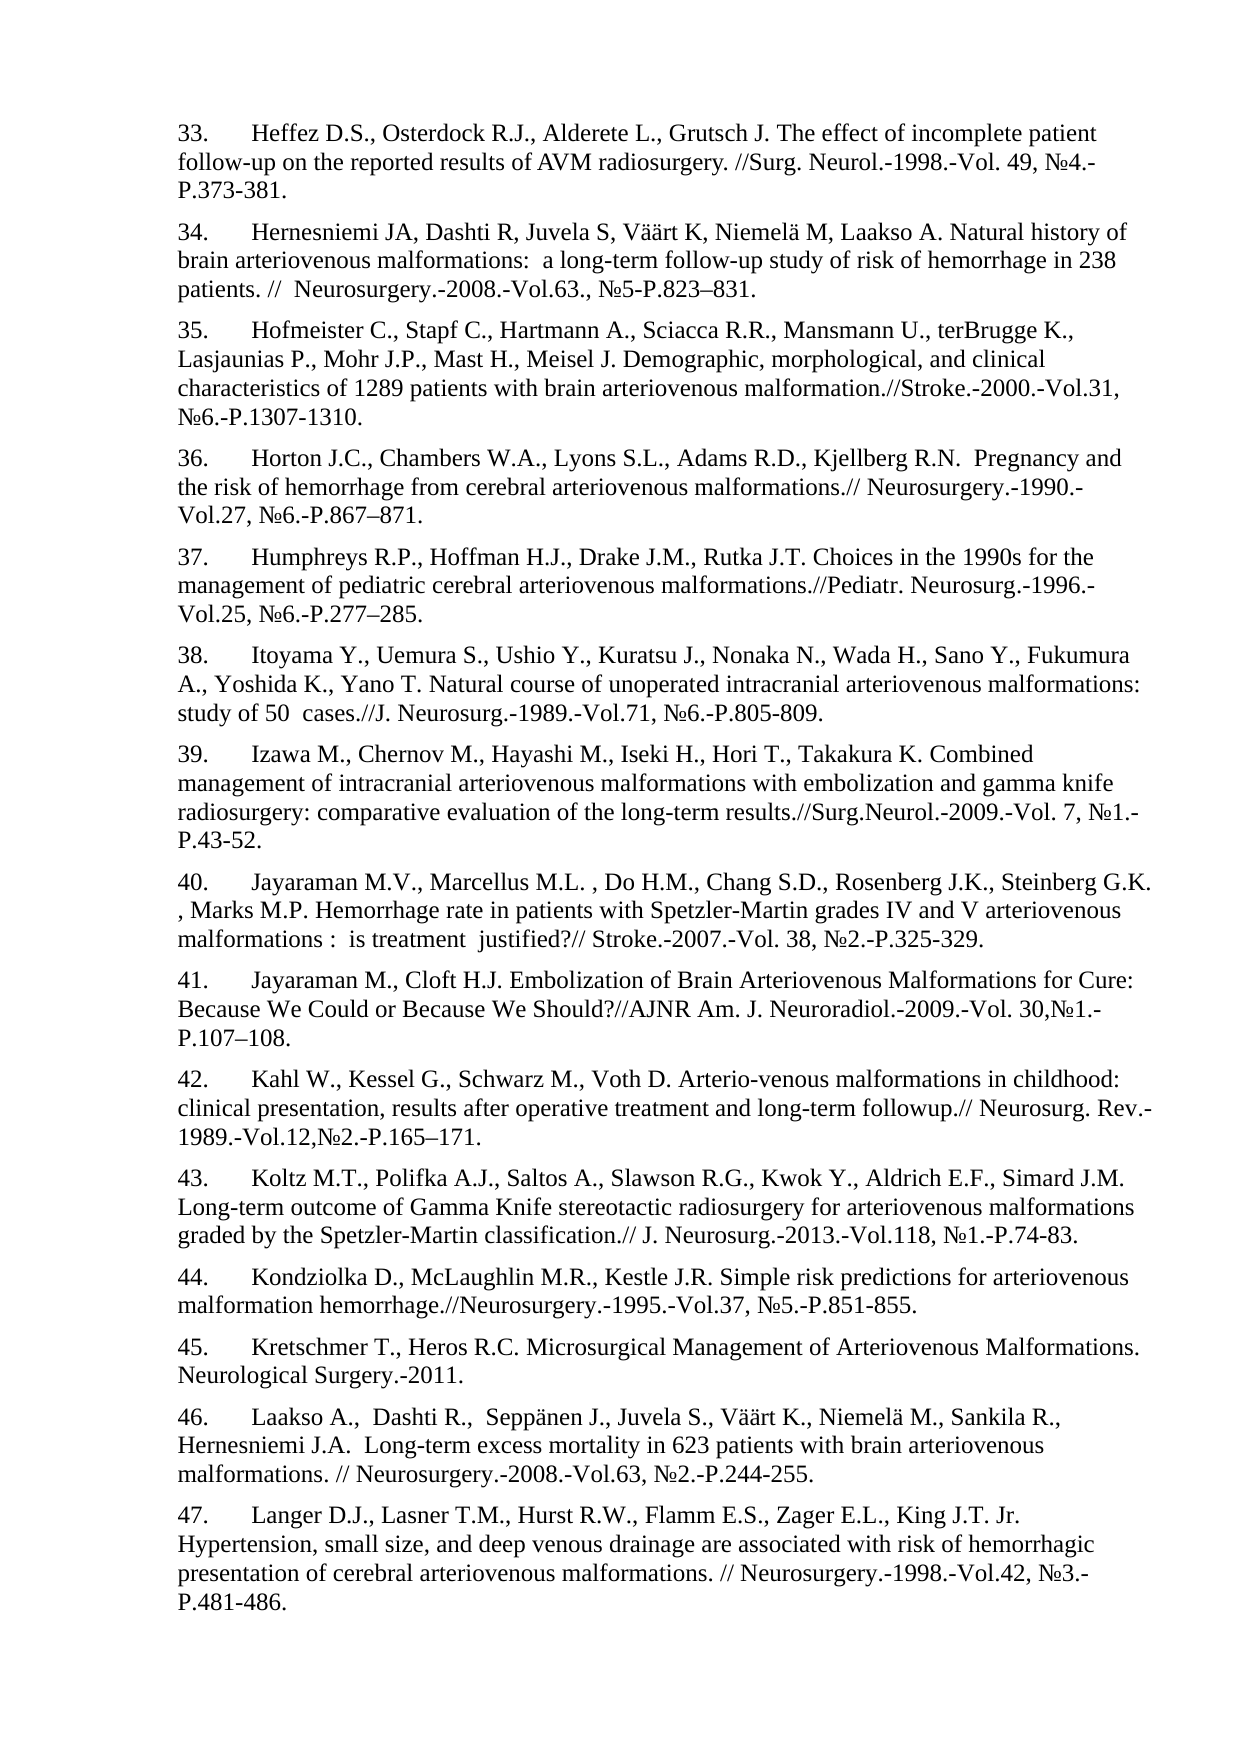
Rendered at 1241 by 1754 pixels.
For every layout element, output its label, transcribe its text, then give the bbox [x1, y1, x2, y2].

list Kretschmer T., Heros R.C. Microsurgical Management of Arteriovenous Malformations. Neurological Surgery.-2011. [177, 1332, 1151, 1389]
list Humphreys R.P., Hoffman H.J., Drake J.M., Rutka J.T. Choices in the 1990s for the management of pediatric cerebral arteriovenous malformations.//Pediatr. Neurosurg.-1996.-Vol.25, №6.-P.277–285. [177, 542, 1153, 628]
list Langer D.J., Lasner T.M., Hurst R.W., Flamm E.S., Zager E.L., King J.T. Jr. Hypertension, small size, and deep venous drainage are associated with risk of hemorrhagic presentation of cerebral arteriovenous malformations. // Neurosurgery.-1998.-Vol.42, №3.-P.481-486. [177, 1501, 1152, 1616]
list Horton J.C., Chambers W.A., Lyons S.L., Adams R.D., Kjellberg R.N. Pregnancy and the risk of hemorrhage from cerebral arteriovenous malformations.// Neurosurgery.-1990.-Vol.27, №6.-P.867–871. [177, 443, 1153, 529]
list Jayaraman M.V., Marcellus M.L. , Do H.M., Chang S.D., Rosenberg J.K., Steinberg G.K. , Marks M.P. Hemorrhage rate in patients with Spetzler-Martin grades IV and V arteriovenous malformations : is treatment justified?// Stroke.-2007.-Vol. 38, №2.-P.325-329. [177, 867, 1151, 953]
list Koltz M.T., Polifka A.J., Saltos A., Slawson R.G., Kwok Y., Aldrich E.F., Simard J.M. Long-term outcome of Gamma Knife stereotactic radiosurgery for arteriovenous malformations graded by the Spetzler-Martin classification.// J. Neurosurg.-2013.-Vol.118, №1.-P.74-83. [177, 1163, 1151, 1249]
list Izawa M., Chernov M., Hayashi M., Iseki H., Hori T., Takakura K. Combined management of intracranial arteriovenous malformations with embolization and gamma knife radiosurgery: comparative evaluation of the long-term results.//Surg.Neurol.-2009.-Vol. 7, №1.-P.43-52. [177, 739, 1151, 854]
list Jayaraman M., Cloft H.J. Embolization of Brain Arteriovenous Malformations for Cure: Because We Could or Because We Should?//AJNR Am. J. Neuroradiol.-2009.-Vol. 30,№1.-P.107–108. [177, 966, 1151, 1052]
list Kondziolka D., McLaughlin M.R., Kestle J.R. Simple risk predictions for arteriovenous malformation hemorrhage.//Neurosurgery.-1995.-Vol.37, №5.-P.851-855. [177, 1262, 1152, 1319]
list Hernesniemi JA, Dashti R, Juvela S, Väärt K, Niemelä M, Laakso A. Natural history of brain arteriovenous malformations: a long-term follow-up study of risk of hemorrhage in 238 patients. // Neurosurgery.-2008.-Vol.63., №5-P.823–831. [177, 217, 1152, 303]
list Hofmeister C., Stapf C., Hartmann A., Sciacca R.R., Mansmann U., terBrugge K., Lasjaunias P., Mohr J.P., Mast H., Meisel J. Demographic, morphological, and clinical characteristics of 1289 patients with brain arteriovenous malformation.//Stroke.-2000.-Vol.31, №6.-P.1307-1310. [177, 316, 1152, 431]
list Heffez D.S., Osterdock R.J., Alderete L., Grutsch J. The effect of incomplete patient follow-up on the reported results of AVM radiosurgery. //Surg. Neurol.-1998.-Vol. 49, №4.-P.373-381. [177, 118, 1151, 204]
list Itoyama Y., Uemura S., Ushio Y., Kuratsu J., Nonaka N., Wada H., Sano Y., Fukumura A., Yoshida K., Yano T. Natural course of unoperated intracranial arteriovenous malformations: study of 50 cases.//J. Neurosurg.-1989.-Vol.71, №6.-P.805-809. [177, 641, 1153, 727]
list Laakso A., Dashti R., Seppänen J., Juvela S., Väärt K., Niemelä M., Sankila R., Hernesniemi J.A. Long-term excess mortality in 623 patients with brain arteriovenous malformations. // Neurosurgery.-2008.-Vol.63, №2.-P.244-255. [177, 1402, 1152, 1488]
list Kahl W., Kessel G., Schwarz M., Voth D. Arterio-venous malformations in childhood: clinical presentation, results after operative treatment and long-term followup.// Neurosurg. Rev.-1989.-Vol.12,№2.-P.165–171. [177, 1064, 1153, 1151]
